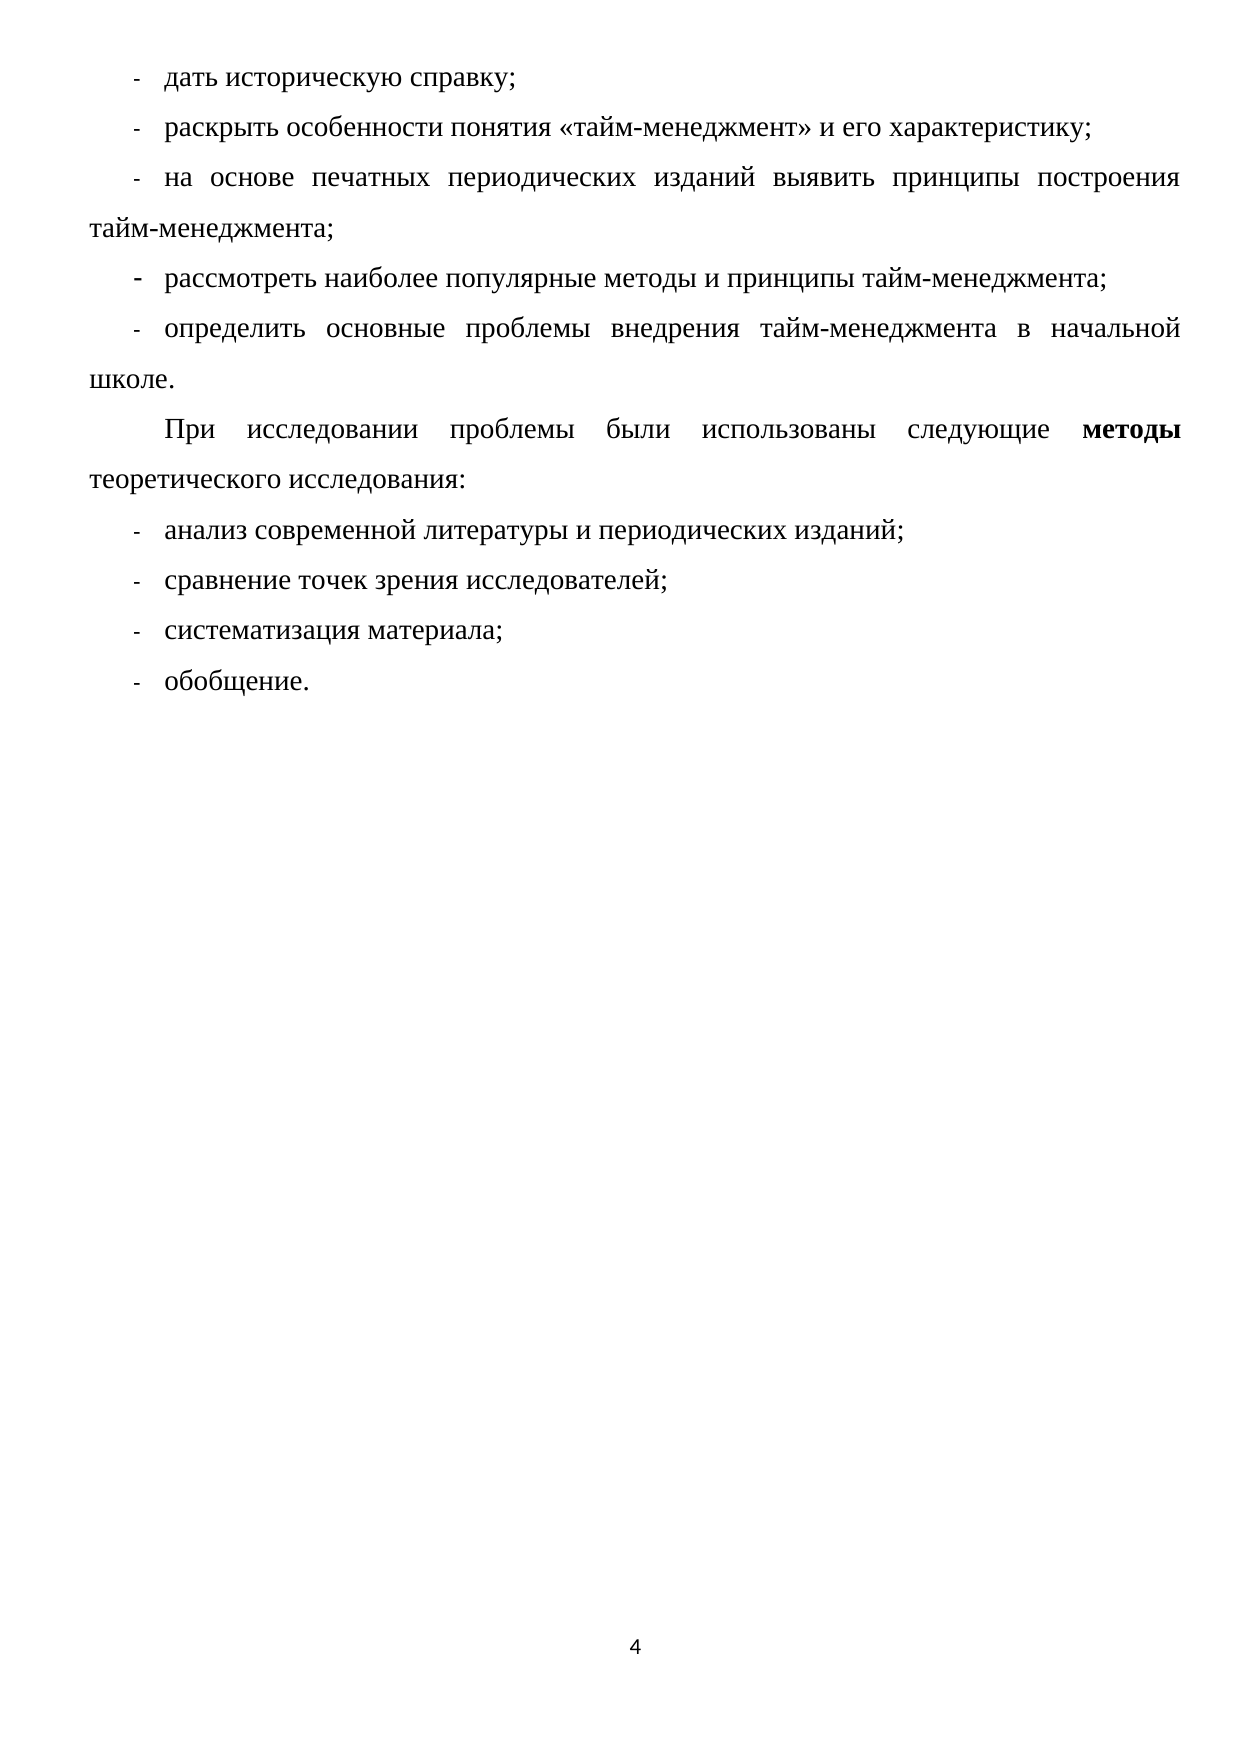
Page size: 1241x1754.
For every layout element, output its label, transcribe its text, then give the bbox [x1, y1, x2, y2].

list дать историческую справку; [89, 59, 1181, 92]
list определить основные проблемы внедрения тайм-менеджмента в начальной школе. [89, 311, 1181, 394]
list на основе печатных периодических изданий выявить принципы построения тайм-менеджмента; [89, 159, 1181, 243]
list обобщение. [89, 663, 1181, 696]
text При исследовании проблемы были использованы следующие методы теоретического исследования: [89, 411, 1181, 495]
list раскрыть особенности понятия «тайм-менеджмент» и его характеристику; [89, 109, 1181, 143]
list сравнение точек зрения исследователей; [89, 562, 1181, 596]
list анализ современной литературы и периодических изданий; [89, 512, 1181, 545]
list систематизация материала; [89, 612, 1181, 646]
list рассмотреть наиболее популярные методы и принципы тайм-менеджмента; [89, 260, 1181, 294]
